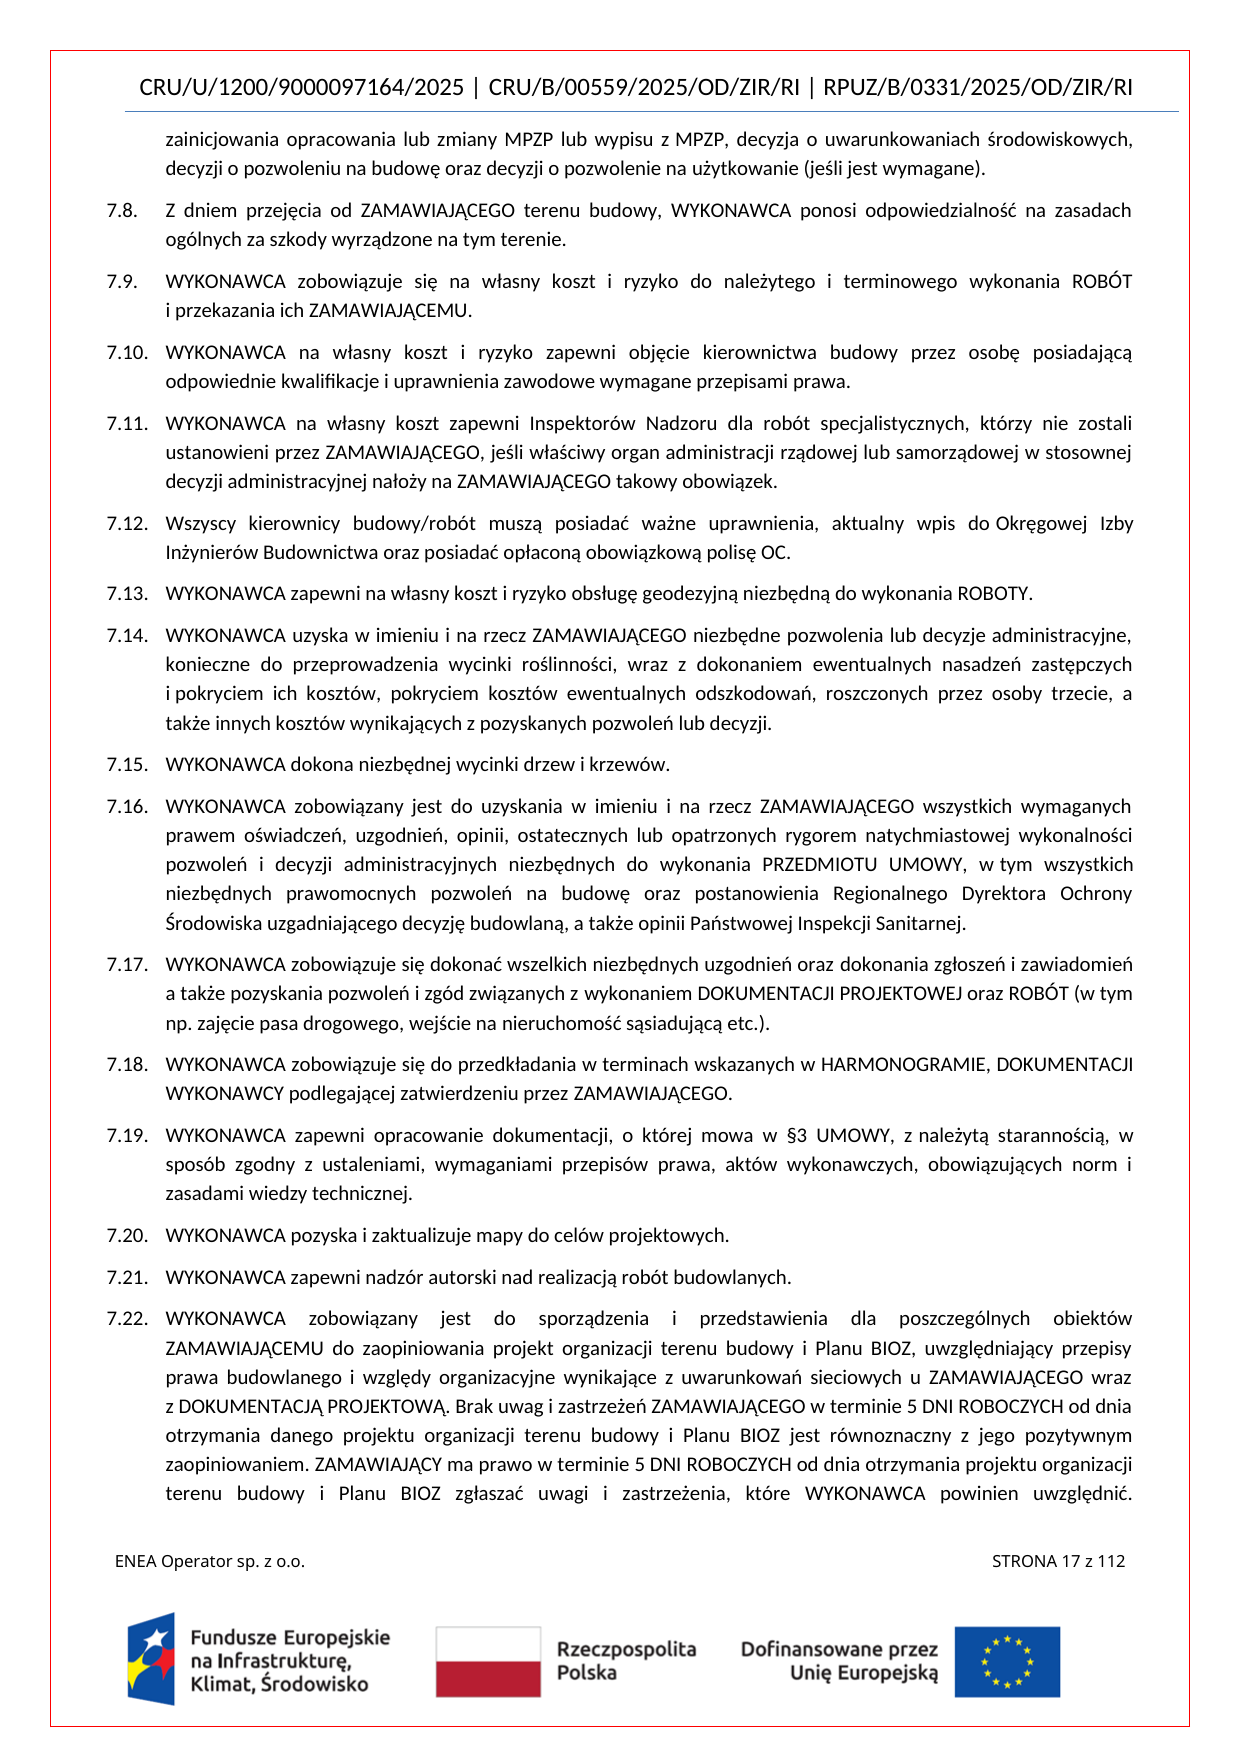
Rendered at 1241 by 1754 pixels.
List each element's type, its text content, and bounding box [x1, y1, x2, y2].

list WYKONAWCA zapewni na własny koszt i ryzyko obsługę geodezyjną niezbędną do wykonania ROBOTY. [106, 581, 1134, 606]
list WYKONAWCA zobowiązuje się do przedkładania w terminach wskazanych w HARMONOGRAMIE, DOKUMENTACJI WYKONAWCY podlegającej zatwierdzeniu przez ZAMAWIAJĄCEGO. [106, 1051, 1134, 1106]
list WYKONAWCA zapewni opracowanie dokumentacji, o której mowa w §3 UMOWY, z należytą starannością, w sposób zgodny z ustaleniami, wymaganiami przepisów prawa, aktów wykonawczych, obowiązujących norm i zasadami wiedzy technicznej. [106, 1122, 1134, 1206]
list WYKONAWCA zobowiązany jest do uzyskania w imieniu i na rzecz ZAMAWIAJĄCEGO wszystkich wymaganych prawem oświadczeń, uzgodnień, opinii, ostatecznych lub opatrzonych rygorem natychmiastowej wykonalności pozwoleń i decyzji administracyjnych niezbędnych do wykonania PRZEDMIOTU UMOWY, w tym wszystkich niezbędnych prawomocnych pozwoleń na budowę oraz postanowienia Regionalnego Dyrektora Ochrony Środowiska uzgadniającego decyzję budowlaną, a także opinii Państwowej Inspekcji Sanitarnej. [106, 793, 1134, 935]
list WYKONAWCA pozyska i zaktualizuje mapy do celów projektowych. [106, 1222, 1134, 1248]
list WYKONAWCA zobowiązuje się na własny koszt i ryzyko do należytego i terminowego wykonania ROBÓT i przekazania ich ZAMAWIAJĄCEMU. [106, 268, 1134, 323]
list WYKONAWCA uzyska w imieniu i na rzecz ZAMAWIAJĄCEGO niezbędne pozwolenia lub decyzje administracyjne, konieczne do przeprowadzenia wycinki roślinności, wraz z dokonaniem ewentualnych nasadzeń zastępczych i pokryciem ich kosztów, pokryciem kosztów ewentualnych odszkodowań, roszczonych przez osoby trzecie, a także innych kosztów wynikających z pozyskanych pozwoleń lub decyzji. [106, 622, 1134, 735]
list WYKONAWCA na własny koszt i ryzyko zapewni objęcie kierownictwa budowy przez osobę posiadającą odpowiednie kwalifikacje i uprawnienia zawodowe wymagane przepisami prawa. [106, 339, 1134, 393]
list WYKONAWCA zobowiązuje się dokonać wszelkich niezbędnych uzgodnień oraz dokonania zgłoszeń i zawiadomień a także pozyskania pozwoleń i zgód związanych z wykonaniem DOKUMENTACJI PROJEKTOWEJ oraz ROBÓT (w tym np. zajęcie pasa drogowego, wejście na nieruchomość sąsiadującą etc.). [106, 951, 1134, 1035]
list WYKONAWCA na własny koszt zapewni Inspektorów Nadzoru dla robót specjalistycznych, którzy nie zostali ustanowieni przez ZAMAWIAJĄCEGO, jeśli właściwy organ administracji rządowej lub samorządowej w stosownej decyzji administracyjnej nałoży na ZAMAWIAJĄCEGO takowy obowiązek. [106, 410, 1134, 493]
list Wszyscy kierownicy budowy/robót muszą posiadać ważne uprawnienia, aktualny wpis do Okręgowej Izby Inżynierów Budownictwa oraz posiadać opłaconą obowiązkową polisę OC. [106, 510, 1134, 564]
picture [106, 1589, 1074, 1726]
list Z dniem przejęcia od ZAMAWIAJĄCEGO terenu budowy, WYKONAWCA ponosi odpowiedzialność na zasadach ogólnych za szkody wyrządzone na tym terenie. [106, 197, 1134, 252]
list WYKONAWCA dokona niezbędnej wycinki drzew i krzewów. [106, 751, 1134, 777]
list WYKONAWCA zapewni nadzór autorski nad realizacją robót budowlanych. [106, 1264, 1134, 1289]
